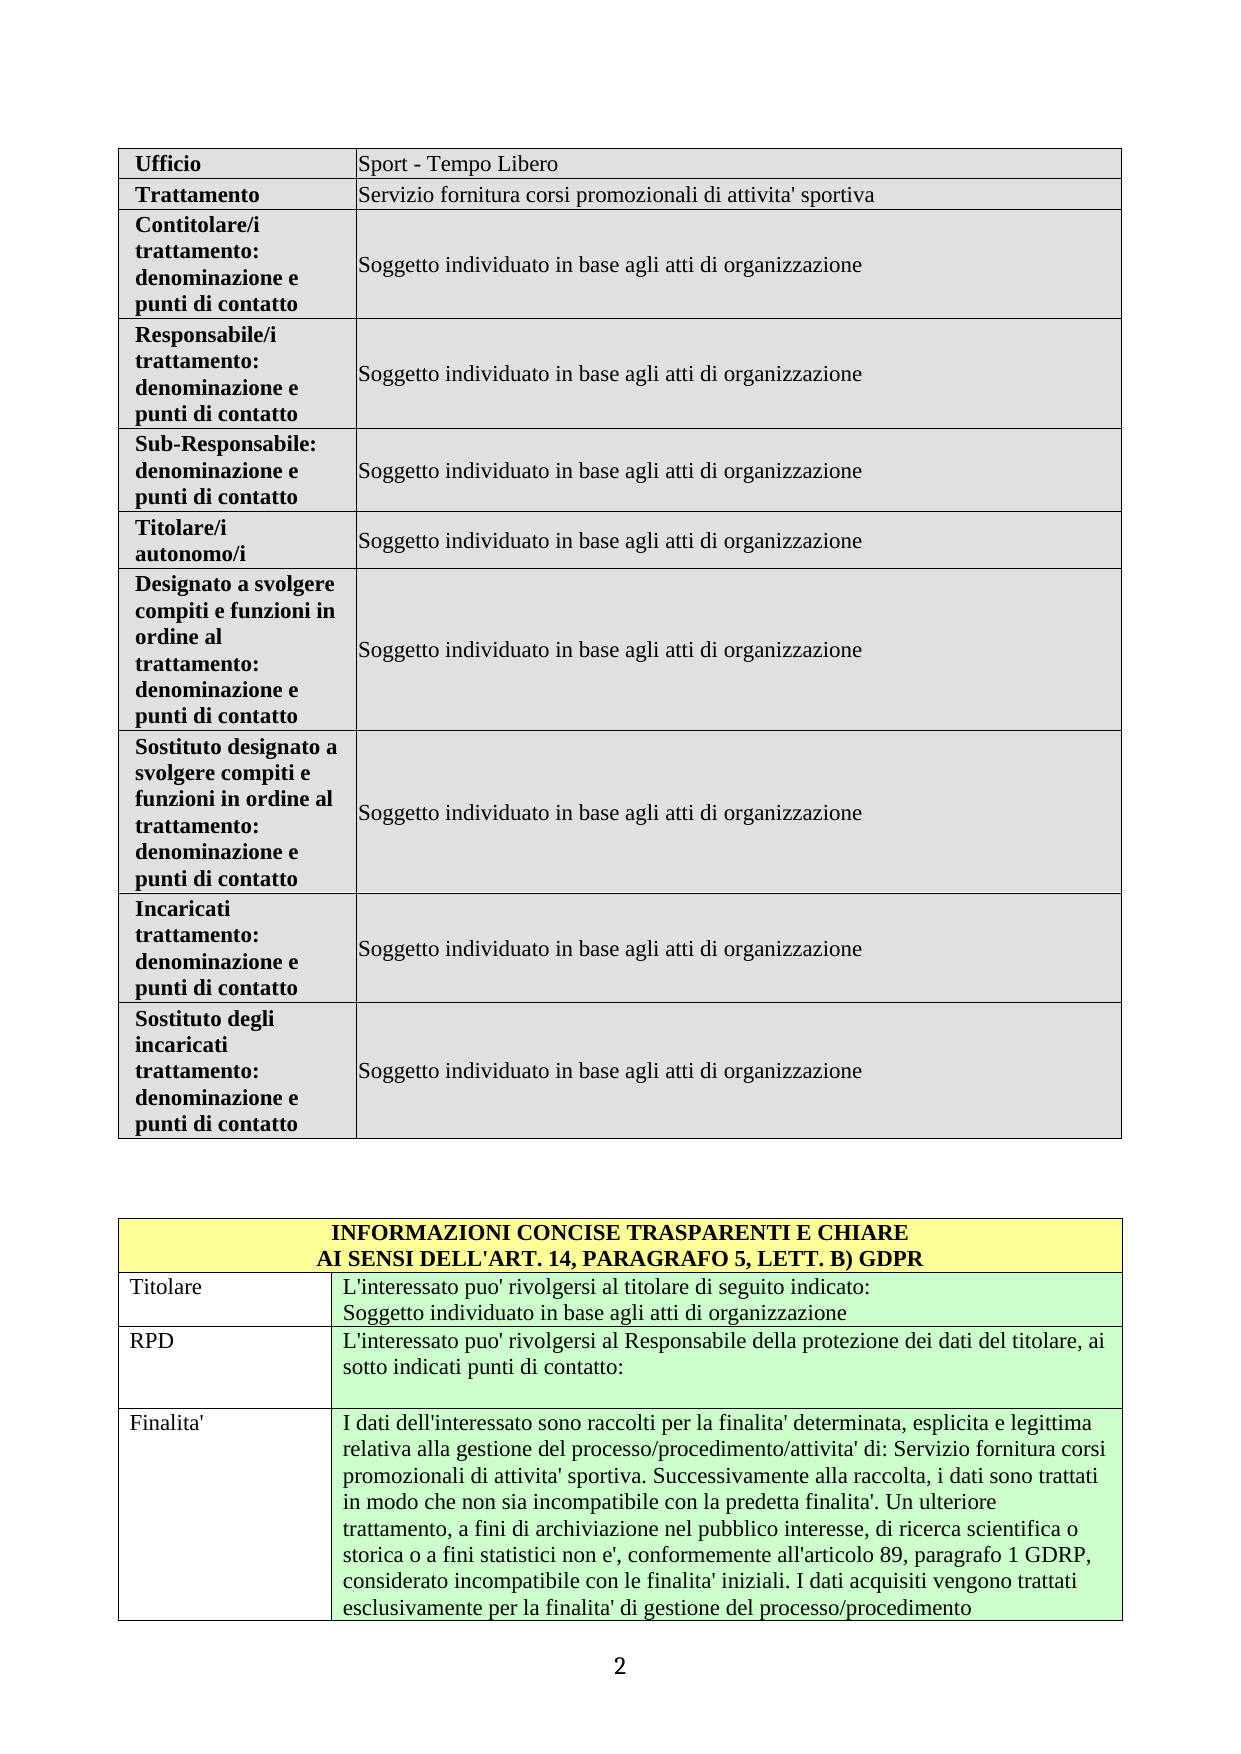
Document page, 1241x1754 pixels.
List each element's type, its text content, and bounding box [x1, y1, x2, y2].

table_cell Soggetto individuato in base agli atti di organizzazione [357, 1003, 1121, 1138]
table_cell Soggetto individuato in base agli atti di organizzazione [357, 894, 1121, 1002]
table_cell Responsabile/i trattamento: denominazione e punti di contatto [119, 319, 356, 428]
table_cell Soggetto individuato in base agli atti di organizzazione [357, 429, 1121, 511]
table_cell Sport - Tempo Libero [357, 149, 1121, 178]
table_cell Titolare/i autonomo/i [119, 512, 356, 568]
table_cell Servizio fornitura corsi promozionali di attivita' sportiva [357, 179, 1121, 209]
table_cell Soggetto individuato in base agli atti di organizzazione [357, 512, 1121, 568]
table_cell RPD [119, 1327, 331, 1408]
table_cell Soggetto individuato in base agli atti di organizzazione [357, 569, 1121, 730]
table_cell Soggetto individuato in base agli atti di organizzazione [357, 731, 1121, 892]
table_cell Incaricati trattamento: denominazione e punti di contatto [119, 894, 356, 1002]
table_cell L'interessato puo' rivolgersi al Responsabile della protezione dei dati del titolare, ai sotto indicati punti di contatto: [332, 1327, 1122, 1408]
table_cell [332, 1409, 1122, 1620]
table_cell Titolare [119, 1273, 331, 1326]
table_cell Sostituto designato a svolgere compiti e funzioni in ordine al trattamento: denominazione e punti di contatto [119, 731, 356, 892]
table_header INFORMAZIONI CONCISE TRASPARENTI E CHIARE AI SENSI DELL'ART. 14, PARAGRAFO 5, LETT. B) GDPR [119, 1219, 1122, 1272]
table_cell Soggetto individuato in base agli atti di organizzazione [357, 319, 1121, 428]
table_cell Ufficio [119, 149, 356, 178]
table_cell L'interessato puo' rivolgersi al titolare di seguito indicato: Soggetto individuato in base agli atti di organizzazione [332, 1273, 1122, 1326]
table_cell Trattamento [119, 179, 356, 209]
table_cell Contitolare/i trattamento: denominazione e punti di contatto [119, 210, 356, 318]
table_cell Designato a svolgere compiti e funzioni in ordine al trattamento: denominazione e punti di contatto [119, 569, 356, 730]
table_cell Sostituto degli incaricati trattamento: denominazione e punti di contatto [119, 1003, 356, 1138]
table_cell Sub-Responsabile: denominazione e punti di contatto [119, 429, 356, 511]
table_cell Soggetto individuato in base agli atti di organizzazione [357, 210, 1121, 318]
table_cell Finalita' [119, 1409, 331, 1620]
